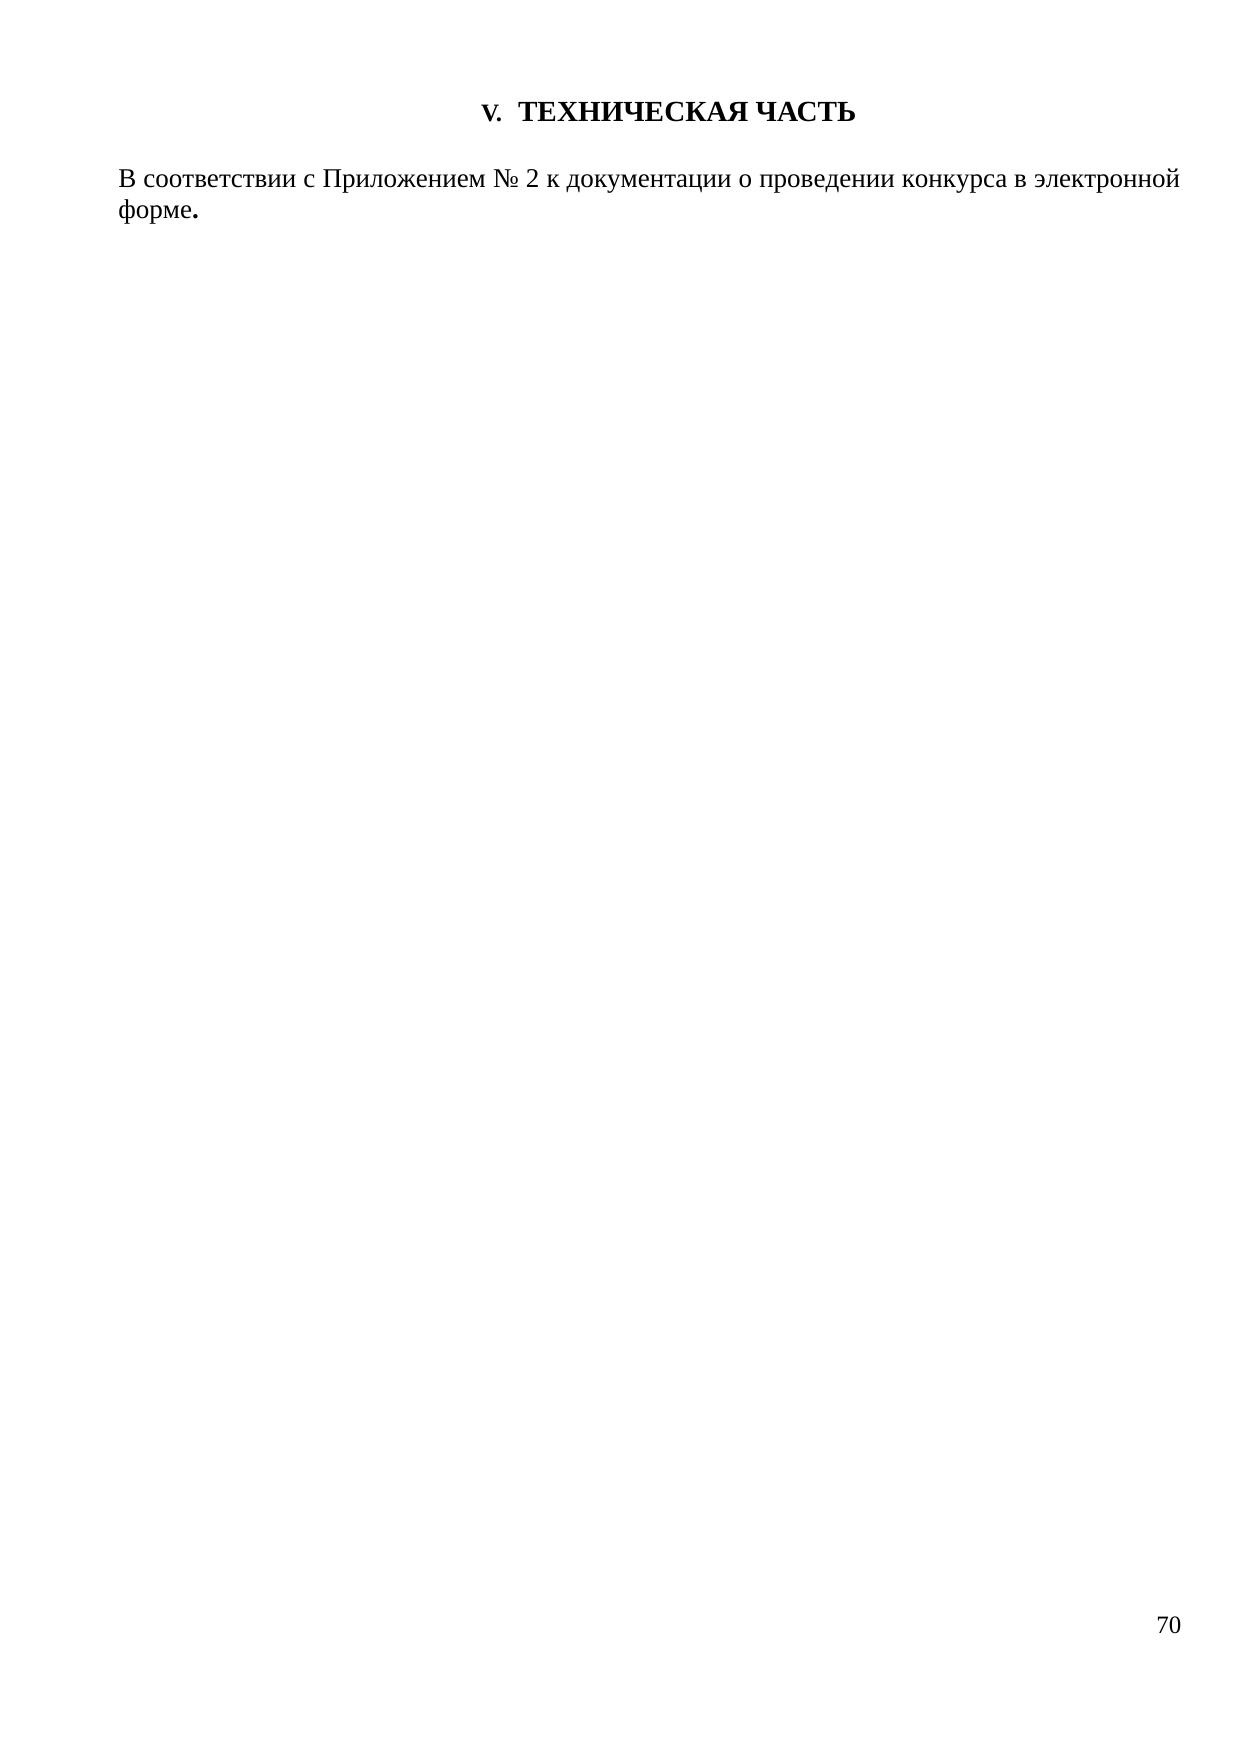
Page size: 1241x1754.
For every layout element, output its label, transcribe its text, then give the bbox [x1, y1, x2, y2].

subtitle ТЕХНИЧЕСКАЯ ЧАСТЬ [118, 94, 1181, 127]
text В соответствии с Приложением № 2 к документации о проведении конкурса в электронной форме. [118, 162, 1181, 225]
